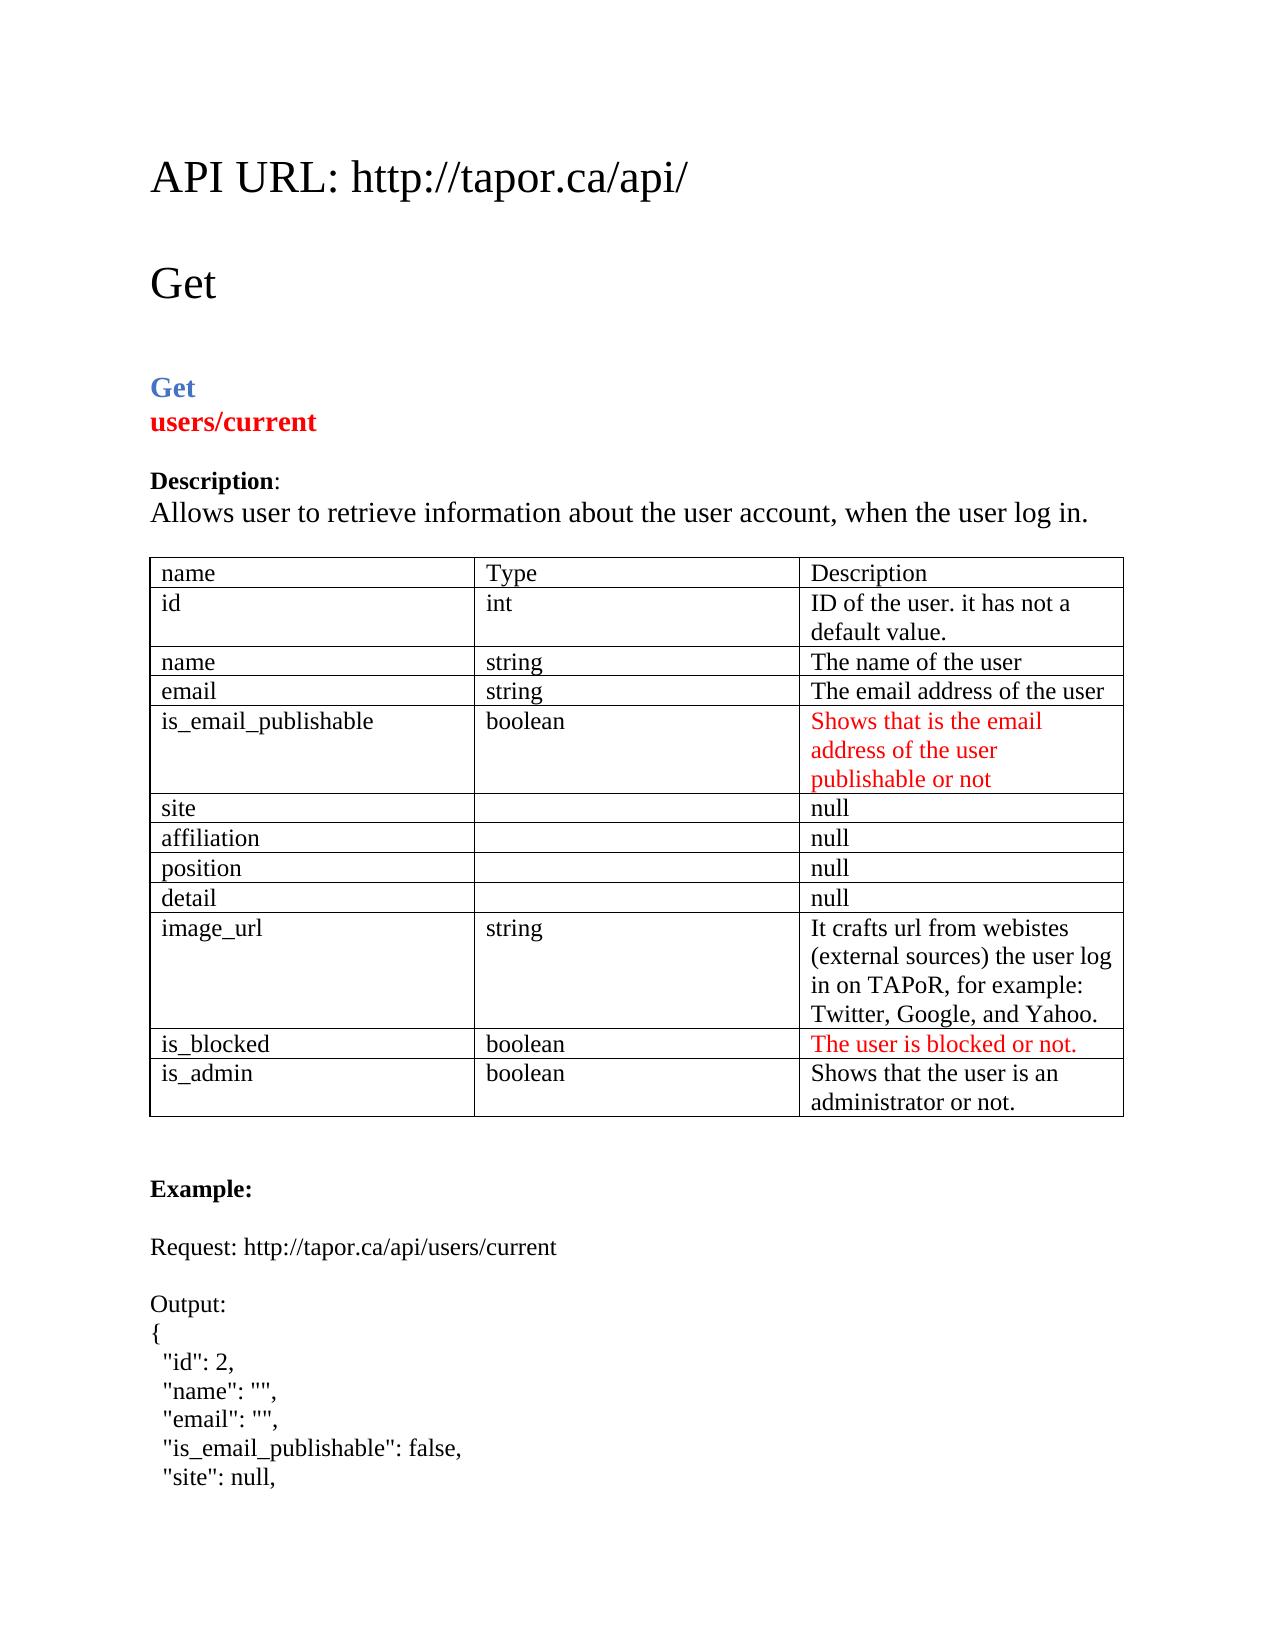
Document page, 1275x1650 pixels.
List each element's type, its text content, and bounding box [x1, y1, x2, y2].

table_cell is_blocked [151, 1029, 474, 1057]
text "id": 2, [150, 1347, 1125, 1376]
table_cell is_admin [151, 1059, 474, 1116]
table_cell It crafts url from webistes (external sources) the user log in on TAPoR, for example: Twitter, Google, and Yahoo. [800, 913, 1123, 1028]
text API URL: http://tapor.ca/api/ [150, 150, 1125, 203]
table_cell [475, 823, 799, 852]
table_cell id [151, 588, 474, 646]
table_cell name [151, 647, 474, 675]
text { [150, 1318, 1125, 1347]
table_cell ID of the user. it has not a default value. [800, 588, 1123, 646]
table_cell int [475, 588, 799, 646]
text "email": "", [150, 1404, 1125, 1433]
text Description: [150, 466, 1125, 495]
text Output: [150, 1289, 1125, 1318]
table_cell detail [151, 883, 474, 912]
text Request: http://tapor.ca/api/users/current [150, 1232, 1125, 1261]
table_cell [475, 853, 799, 882]
table_cell Shows that is the email address of the user publishable or not [800, 706, 1123, 792]
table_cell string [475, 913, 799, 1028]
table_cell position [151, 853, 474, 882]
table_cell null [800, 883, 1123, 912]
table_cell affiliation [151, 823, 474, 852]
text "site": null, [150, 1462, 1125, 1491]
table_cell is_email_publishable [151, 706, 474, 792]
table_cell null [800, 794, 1123, 822]
table_cell string [475, 647, 799, 675]
text Example: [150, 1174, 1125, 1203]
table_cell boolean [475, 1029, 799, 1057]
text Allows user to retrieve information about the user account, when the user log in. [150, 495, 1125, 528]
text "name": "", [150, 1376, 1125, 1404]
table_cell [475, 794, 799, 822]
text Get [150, 370, 1125, 404]
table_cell The name of the user [800, 647, 1123, 675]
table_cell string [475, 676, 799, 705]
table_cell email [151, 676, 474, 705]
table_cell [475, 883, 799, 912]
table_cell image_url [151, 913, 474, 1028]
text users/current [150, 404, 1125, 437]
table_cell site [151, 794, 474, 822]
table_header name [151, 558, 474, 587]
text "is_email_publishable": false, [150, 1433, 1125, 1462]
table_cell null [800, 823, 1123, 852]
text Get [150, 255, 1125, 308]
table_cell boolean [475, 1059, 799, 1116]
table_cell Shows that the user is an administrator or not. [800, 1059, 1123, 1116]
table_cell null [800, 853, 1123, 882]
table_header Type [475, 558, 799, 587]
table_cell The email address of the user [800, 676, 1123, 705]
table_cell The user is blocked or not. [800, 1029, 1123, 1057]
table_cell boolean [475, 706, 799, 792]
table_header Description [800, 558, 1123, 587]
